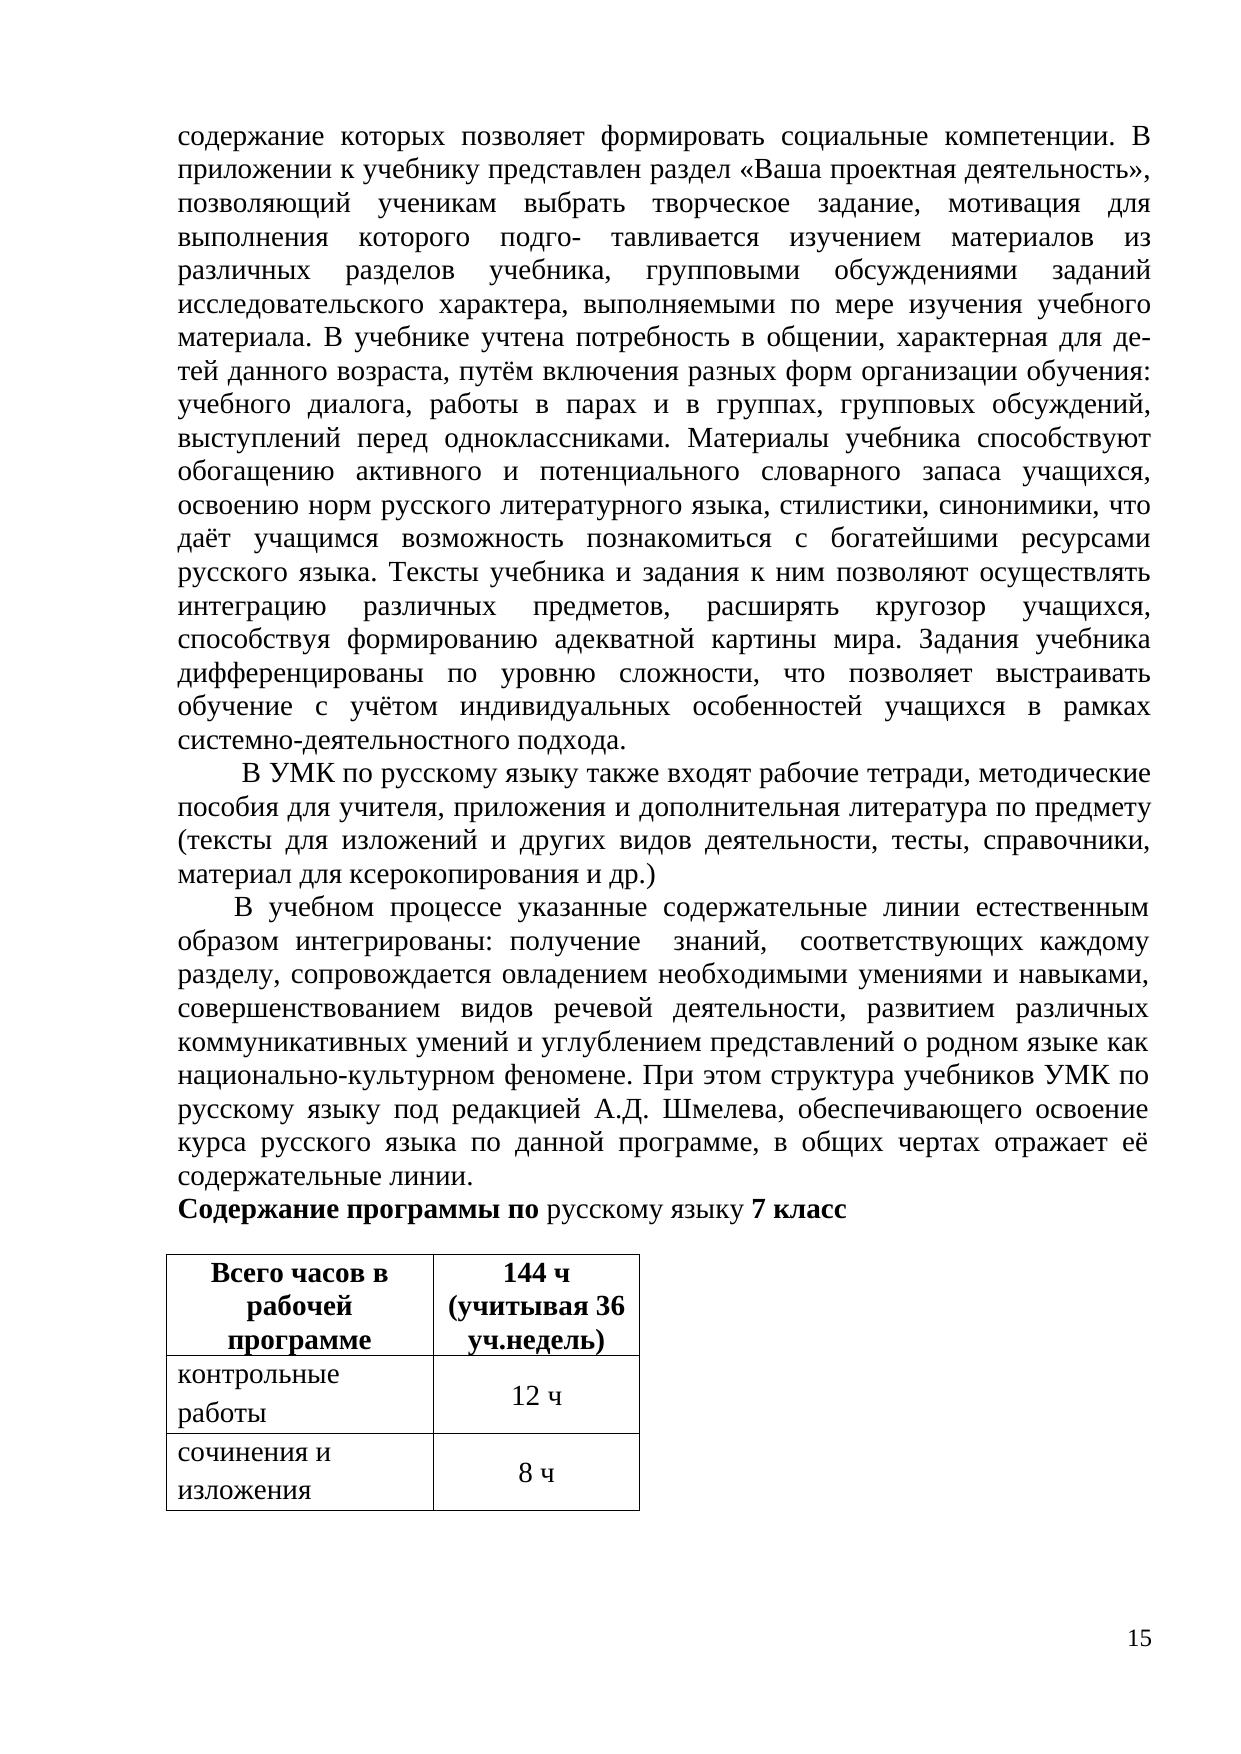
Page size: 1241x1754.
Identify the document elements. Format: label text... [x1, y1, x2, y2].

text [177, 118, 1152, 755]
table_header 144 ч (учитывая 36 уч.недель) [434, 1255, 639, 1355]
text В УМК по русскому языку также входят рабочие тетради, методические пособия для учителя, приложения и дополнительная литература по предмету (тексты для изложений и других видов деятельности, тесты, справочники, материал для ксерокопирования и др.) [177, 755, 1152, 889]
subtitle Содержание программы по русскому языку 7 класс [177, 1191, 1152, 1225]
table_cell контрольные работы [167, 1356, 433, 1433]
table_cell сочинения и изложения [167, 1434, 433, 1510]
text В учебном процессе указанные содержательные линии естественным образом интегрированы: получение знаний, соответствующих каждому разделу, сопровождается овладением необходимыми умениями и навыками, совершенствованием видов речевой деятельности, развитием различных коммуникативных умений и углублением представлений о родном языке как национально-культурном феномене. При этом структура учебников УМК по русскому языку под редакцией А.Д. Шмелева, обеспечивающего освоение курса русского языка по данной программе, в общих чертах отражает её содержательные линии. [177, 889, 1149, 1191]
table_header Всего часов в рабочей программе [167, 1255, 433, 1355]
table_cell 12 ч [434, 1356, 639, 1433]
table_cell 8 ч [434, 1434, 639, 1510]
